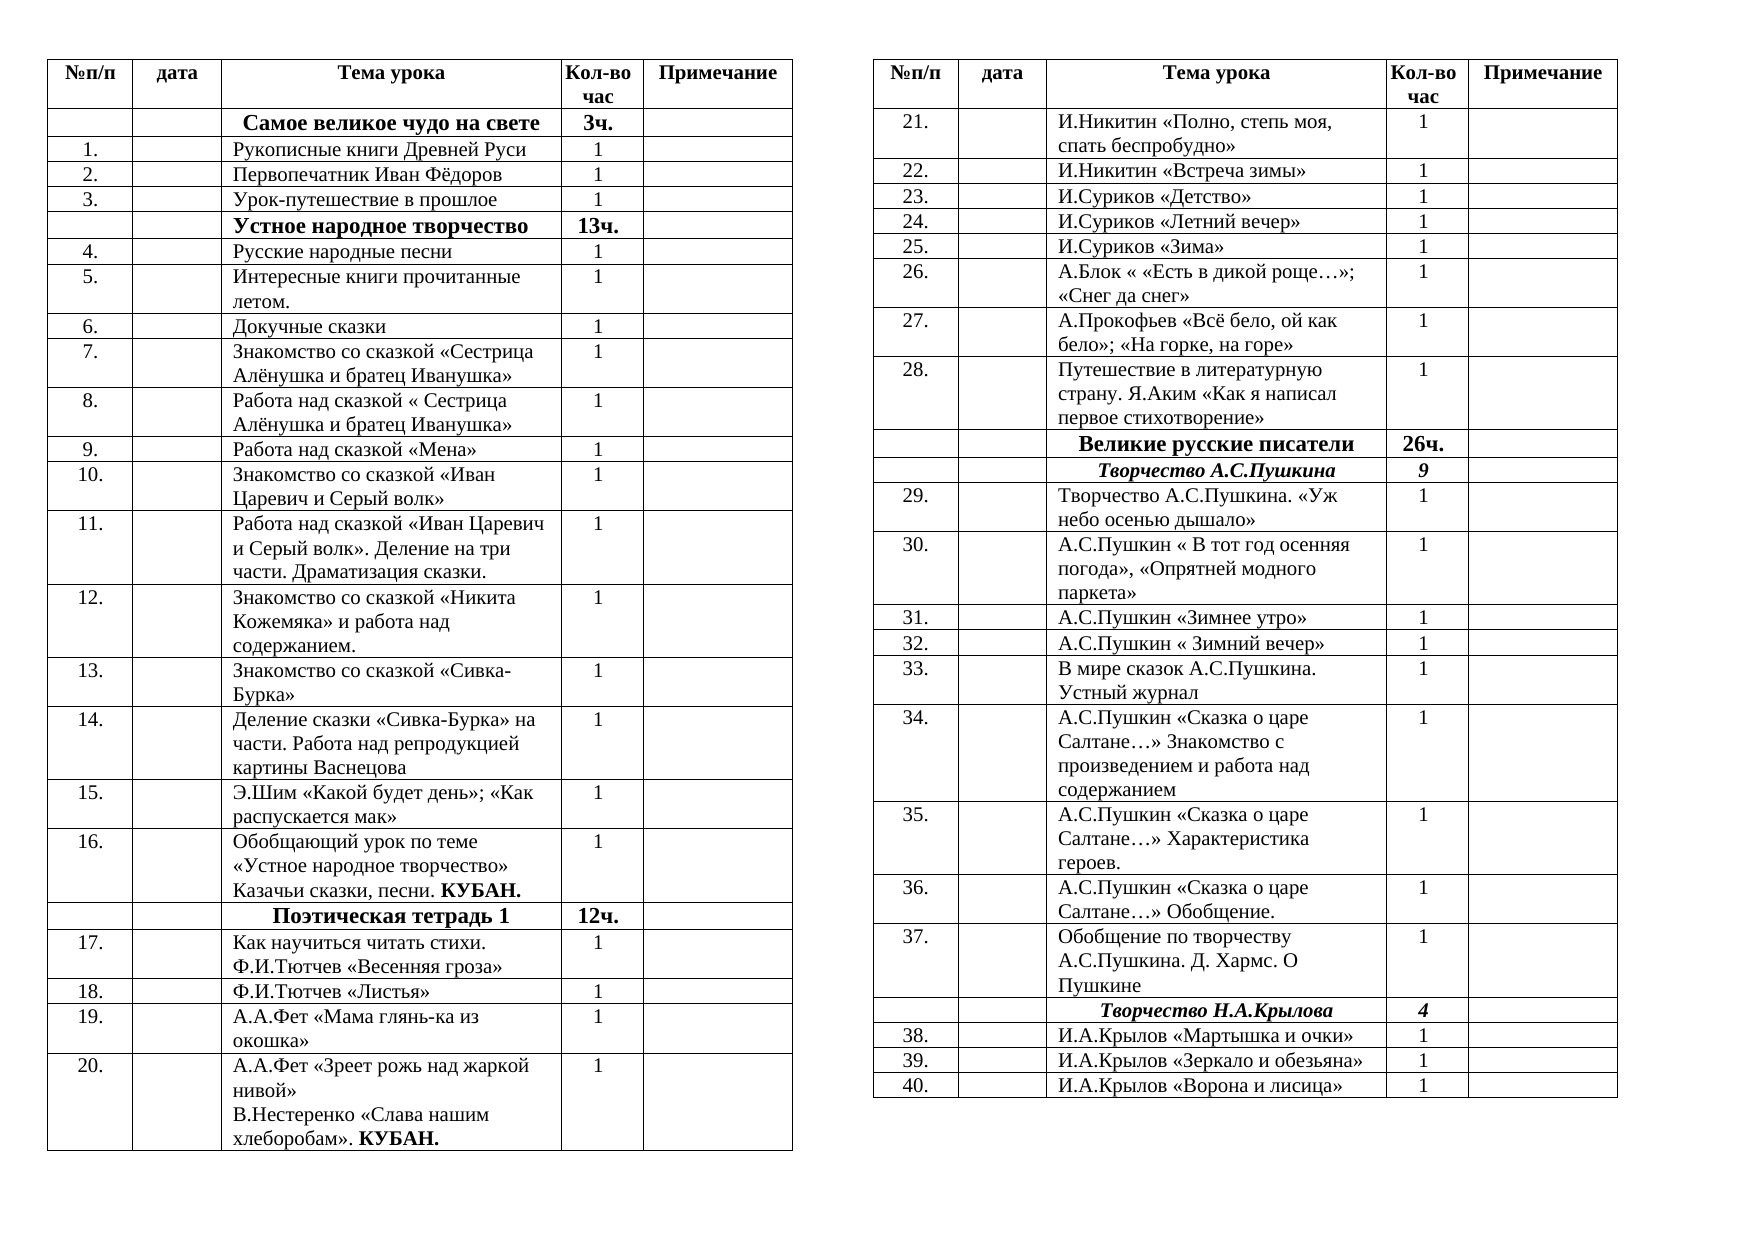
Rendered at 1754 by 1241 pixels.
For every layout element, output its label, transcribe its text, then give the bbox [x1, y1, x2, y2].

table_cell А.А.Фет «Зреет рожь над жаркой нивой» В.Нестеренко «Слава нашим хлеборобам». КУБАН. [222, 1054, 561, 1150]
table_cell [133, 162, 221, 186]
table_cell Устное народное творчество [222, 212, 561, 238]
table_cell 15. [48, 780, 132, 828]
table_header Примечание [644, 60, 792, 108]
table_cell [133, 212, 221, 238]
table_cell Знакомство со сказкой «Сивка-Бурка» [222, 658, 561, 706]
table_cell [133, 829, 221, 902]
table_header Кол-во час [562, 60, 643, 108]
table_cell Русские народные песни [222, 239, 561, 263]
table_cell Интересные книги прочитанные летом. [222, 265, 561, 313]
table_cell [48, 903, 132, 929]
table_cell 7. [48, 339, 132, 387]
table_cell 1 [562, 585, 643, 657]
table_cell Обобщение по творчеству А.С.Пушкина. Д. Хармс. О Пушкине [1047, 924, 1386, 997]
table_cell [1469, 259, 1617, 307]
table_cell Знакомство со сказкой «Сестрица Алёнушка и братец Иванушка» [222, 339, 561, 387]
table_cell 33. [874, 656, 958, 704]
table_cell [644, 780, 792, 828]
table_cell А.С.Пушкин «Сказка о царе Салтане…» Знакомство с произведением и работа над содержанием [1047, 705, 1386, 801]
table_cell [959, 357, 1046, 429]
table_cell [1469, 458, 1617, 482]
table_cell [959, 924, 1046, 997]
table_cell [959, 430, 1046, 457]
table_cell 1 [562, 462, 643, 510]
table_cell 1 [1387, 234, 1468, 258]
table_cell 1 [1387, 924, 1468, 997]
table_cell 1 [562, 388, 643, 436]
table_cell [644, 903, 792, 929]
table_cell [644, 265, 792, 313]
table_cell 31. [874, 605, 958, 629]
table_cell 1 [1387, 605, 1468, 629]
table_cell [1469, 875, 1617, 923]
table_cell [959, 234, 1046, 258]
table_cell Работа над сказкой «Иван Царевич и Серый волк». Деление на три части. Драматизация сказки. [222, 511, 561, 583]
table_cell И.Суриков «Летний вечер» [1047, 209, 1386, 233]
table_cell [959, 802, 1046, 874]
table_cell 1 [562, 314, 643, 338]
table_cell [959, 875, 1046, 923]
table_cell [644, 314, 792, 338]
table_cell 1 [562, 979, 643, 1003]
table_cell [133, 388, 221, 436]
table_cell 1 [1387, 630, 1468, 654]
table_cell 4. [48, 239, 132, 263]
table_cell 1 [1387, 109, 1468, 157]
table_cell 26. [874, 259, 958, 307]
table_cell 1 [562, 658, 643, 706]
table_cell Творчество Н.А.Крылова [1047, 998, 1386, 1022]
table_cell 30. [874, 532, 958, 604]
table_cell 1 [562, 339, 643, 387]
table_cell [1469, 1023, 1617, 1047]
table_cell 20. [48, 1054, 132, 1150]
table_cell [644, 1054, 792, 1150]
table_cell [133, 137, 221, 161]
table_cell [1469, 630, 1617, 654]
table_cell [1469, 802, 1617, 874]
table_cell 22. [874, 159, 958, 182]
table_cell [644, 462, 792, 510]
table_cell 25. [874, 234, 958, 258]
table_cell 28. [874, 357, 958, 429]
table_cell 40. [874, 1073, 958, 1097]
table_cell 10. [48, 462, 132, 510]
table_cell 36. [874, 875, 958, 923]
table_cell 9 [1387, 458, 1468, 482]
table_cell А.Блок « «Есть в дикой роще…»; «Снег да снег» [1047, 259, 1386, 307]
table_cell [48, 212, 132, 238]
table_cell Как научиться читать стихи. Ф.И.Тютчев «Весенняя гроза» [222, 930, 561, 978]
table_cell Первопечатник Иван Фёдоров [222, 162, 561, 186]
table_cell [644, 109, 792, 136]
table_cell [874, 998, 958, 1022]
table_cell Урок-путешествие в прошлое [222, 187, 561, 211]
table_cell [1469, 605, 1617, 629]
table_header Тема урока [222, 60, 561, 108]
table_cell [644, 829, 792, 902]
table_cell Деление сказки «Сивка-Бурка» на части. Работа над репродукцией картины Васнецова [222, 707, 561, 779]
table_cell 12. [48, 585, 132, 657]
table_cell Творчество А.С.Пушкина [1047, 458, 1386, 482]
table_cell 1 [1387, 532, 1468, 604]
table_cell 1 [562, 137, 643, 161]
table_cell 19. [48, 1004, 132, 1052]
table_cell [644, 137, 792, 161]
table_cell 1 [1387, 1048, 1468, 1072]
table_cell Ф.И.Тютчев «Листья» [222, 979, 561, 1003]
table_cell Примечание [1469, 60, 1617, 108]
table_cell 14. [48, 707, 132, 779]
table_cell Знакомство со сказкой «Никита Кожемяка» и работа над содержанием. [222, 585, 561, 657]
table_cell Э.Шим «Какой будет день»; «Как распускается мак» [222, 780, 561, 828]
table_cell 24. [874, 209, 958, 233]
table_cell [1469, 1073, 1617, 1097]
table_cell [874, 458, 958, 482]
table_cell 35. [874, 802, 958, 874]
table_cell А.А.Фет «Мама глянь-ка из окошка» [222, 1004, 561, 1052]
table_cell 1 [562, 239, 643, 263]
table_cell [644, 1004, 792, 1052]
table_cell 1 [1387, 875, 1468, 923]
table_cell 1 [1387, 159, 1468, 182]
table_cell И.Никитин «Встреча зимы» [1047, 159, 1386, 182]
table_cell Работа над сказкой « Сестрица Алёнушка и братец Иванушка» [222, 388, 561, 436]
table_cell [1469, 705, 1617, 801]
table_cell 18. [48, 979, 132, 1003]
table_cell 1 [562, 1054, 643, 1150]
table_cell [1469, 184, 1617, 208]
table_cell 6. [48, 314, 132, 338]
table_cell 1 [1387, 1073, 1468, 1097]
table_cell И.Суриков «Зима» [1047, 234, 1386, 258]
table_cell 11. [48, 511, 132, 583]
table_cell [644, 585, 792, 657]
table_cell [133, 511, 221, 583]
table_cell 38. [874, 1023, 958, 1047]
table_cell Обобщающий урок по теме «Устное народное творчество» Казачьи сказки, песни. КУБАН. [222, 829, 561, 902]
table_cell Кол-во час [1387, 60, 1468, 108]
table_cell 32. [874, 630, 958, 654]
table_cell 34. [874, 705, 958, 801]
table_cell 1 [1387, 259, 1468, 307]
table_cell 13ч. [562, 212, 643, 238]
table_cell 21. [874, 109, 958, 157]
table_cell 1 [1387, 308, 1468, 356]
table_cell Творчество А.С.Пушкина. «Уж небо осенью дышало» [1047, 483, 1386, 531]
table_cell А.С.Пушкин « В тот год осенняя погода», «Опрятней модного паркета» [1047, 532, 1386, 604]
table_cell 1 [562, 187, 643, 211]
table_cell 1 [1387, 357, 1468, 429]
table_cell И.А.Крылов «Ворона и лисица» [1047, 1073, 1386, 1097]
table_cell 1 [1387, 184, 1468, 208]
table_cell [1469, 357, 1617, 429]
table_cell [133, 339, 221, 387]
table_header дата [133, 60, 221, 108]
table_cell 8. [48, 388, 132, 436]
table_cell [133, 437, 221, 461]
table_cell И.А.Крылов «Зеркало и обезьяна» [1047, 1048, 1386, 1072]
table_cell [959, 259, 1046, 307]
table_cell [959, 1023, 1046, 1047]
table_cell Рукописные книги Древней Руси [222, 137, 561, 161]
table_cell [644, 388, 792, 436]
table_cell [1469, 430, 1617, 457]
table_cell 4 [1387, 998, 1468, 1022]
table_cell [644, 930, 792, 978]
table_cell 1 [562, 265, 643, 313]
table_cell [644, 437, 792, 461]
table_cell №п/п [874, 60, 958, 108]
table_cell [959, 998, 1046, 1022]
table_cell 3. [48, 187, 132, 211]
table_cell [959, 159, 1046, 182]
table_cell [959, 209, 1046, 233]
table_cell [644, 658, 792, 706]
table_cell [644, 979, 792, 1003]
table_cell [133, 780, 221, 828]
table_cell 1 [562, 1004, 643, 1052]
table_cell Поэтическая тетрадь 1 [222, 903, 561, 929]
table_cell 1 [1387, 802, 1468, 874]
table_cell [874, 430, 958, 457]
table_cell [133, 239, 221, 263]
table_cell [133, 930, 221, 978]
table_cell 1 [562, 162, 643, 186]
table_cell 13. [48, 658, 132, 706]
table_cell [1469, 998, 1617, 1022]
table_cell Знакомство со сказкой «Иван Царевич и Серый волк» [222, 462, 561, 510]
table_cell 39. [874, 1048, 958, 1072]
table_cell 1 [562, 780, 643, 828]
table_cell [644, 707, 792, 779]
table_cell Докучные сказки [222, 314, 561, 338]
table_cell [133, 314, 221, 338]
table_header №п/п [48, 60, 132, 108]
table_cell В мире сказок А.С.Пушкина. Устный журнал [1047, 656, 1386, 704]
table_cell дата [959, 60, 1046, 108]
table_cell 1 [1387, 483, 1468, 531]
table_cell [959, 630, 1046, 654]
table_cell [644, 511, 792, 583]
table_cell [959, 1048, 1046, 1072]
table_cell 16. [48, 829, 132, 902]
table_cell А.Прокофьев «Всё бело, ой как бело»; «На горке, на горе» [1047, 308, 1386, 356]
table_cell [133, 707, 221, 779]
table_cell [959, 656, 1046, 704]
table_cell А.С.Пушкин «Сказка о царе Салтане…» Обобщение. [1047, 875, 1386, 923]
table_cell [1469, 656, 1617, 704]
table_cell [1469, 209, 1617, 233]
table_cell [1469, 1048, 1617, 1072]
table_cell 1 [562, 829, 643, 902]
table_cell Работа над сказкой «Мена» [222, 437, 561, 461]
table_cell [1469, 159, 1617, 182]
table_cell [959, 532, 1046, 604]
table_cell А.С.Пушкин « Зимний вечер» [1047, 630, 1386, 654]
table_cell 17. [48, 930, 132, 978]
table_cell [959, 483, 1046, 531]
table_cell [1469, 924, 1617, 997]
table_cell [644, 162, 792, 186]
table_cell [1469, 234, 1617, 258]
table_cell [1469, 532, 1617, 604]
table_cell А.С.Пушкин «Сказка о царе Салтане…» Характеристика героев. [1047, 802, 1386, 874]
table_cell [48, 109, 132, 136]
table_cell 12ч. [562, 903, 643, 929]
table_cell [133, 979, 221, 1003]
table_cell [133, 187, 221, 211]
table_cell 1 [1387, 1023, 1468, 1047]
table_cell 1 [1387, 656, 1468, 704]
table_cell [959, 184, 1046, 208]
table_cell 27. [874, 308, 958, 356]
table_cell 1 [562, 437, 643, 461]
table_cell 1 [562, 511, 643, 583]
table_cell [959, 705, 1046, 801]
table_cell Самое великое чудо на свете [222, 109, 561, 136]
table_cell [959, 458, 1046, 482]
table_cell Тема урока [1047, 60, 1386, 108]
table_cell Великие русские писатели [1047, 430, 1386, 457]
table_cell 1 [1387, 209, 1468, 233]
table_cell 1. [48, 137, 132, 161]
table_cell [133, 1004, 221, 1052]
table_cell [644, 239, 792, 263]
table_cell Путешествие в литературную страну. Я.Аким «Как я написал первое стихотворение» [1047, 357, 1386, 429]
table_cell И.А.Крылов «Мартышка и очки» [1047, 1023, 1386, 1047]
table_cell [133, 1054, 221, 1150]
table_cell 5. [48, 265, 132, 313]
table_cell 23. [874, 184, 958, 208]
table_cell [644, 187, 792, 211]
table_cell [1469, 483, 1617, 531]
table_cell [133, 903, 221, 929]
table_cell 2. [48, 162, 132, 186]
table_cell [959, 1073, 1046, 1097]
table_cell [644, 212, 792, 238]
table_cell 1 [562, 930, 643, 978]
table_cell 37. [874, 924, 958, 997]
table_cell [133, 265, 221, 313]
table_cell [959, 605, 1046, 629]
table_cell [644, 339, 792, 387]
table_cell 1 [562, 707, 643, 779]
table_cell [133, 109, 221, 136]
table_cell 9. [48, 437, 132, 461]
table_cell 29. [874, 483, 958, 531]
table_cell 26ч. [1387, 430, 1468, 457]
table_cell [133, 658, 221, 706]
table_cell И.Никитин «Полно, степь моя, спать беспробудно» [1047, 109, 1386, 157]
table_cell А.С.Пушкин «Зимнее утро» [1047, 605, 1386, 629]
table_cell И.Суриков «Детство» [1047, 184, 1386, 208]
table_cell [959, 109, 1046, 157]
table_cell 1 [1387, 705, 1468, 801]
table_cell [133, 585, 221, 657]
table_cell [1469, 109, 1617, 157]
table_cell [959, 308, 1046, 356]
table_cell [1469, 308, 1617, 356]
table_cell [133, 462, 221, 510]
table_cell 3ч. [562, 109, 643, 136]
